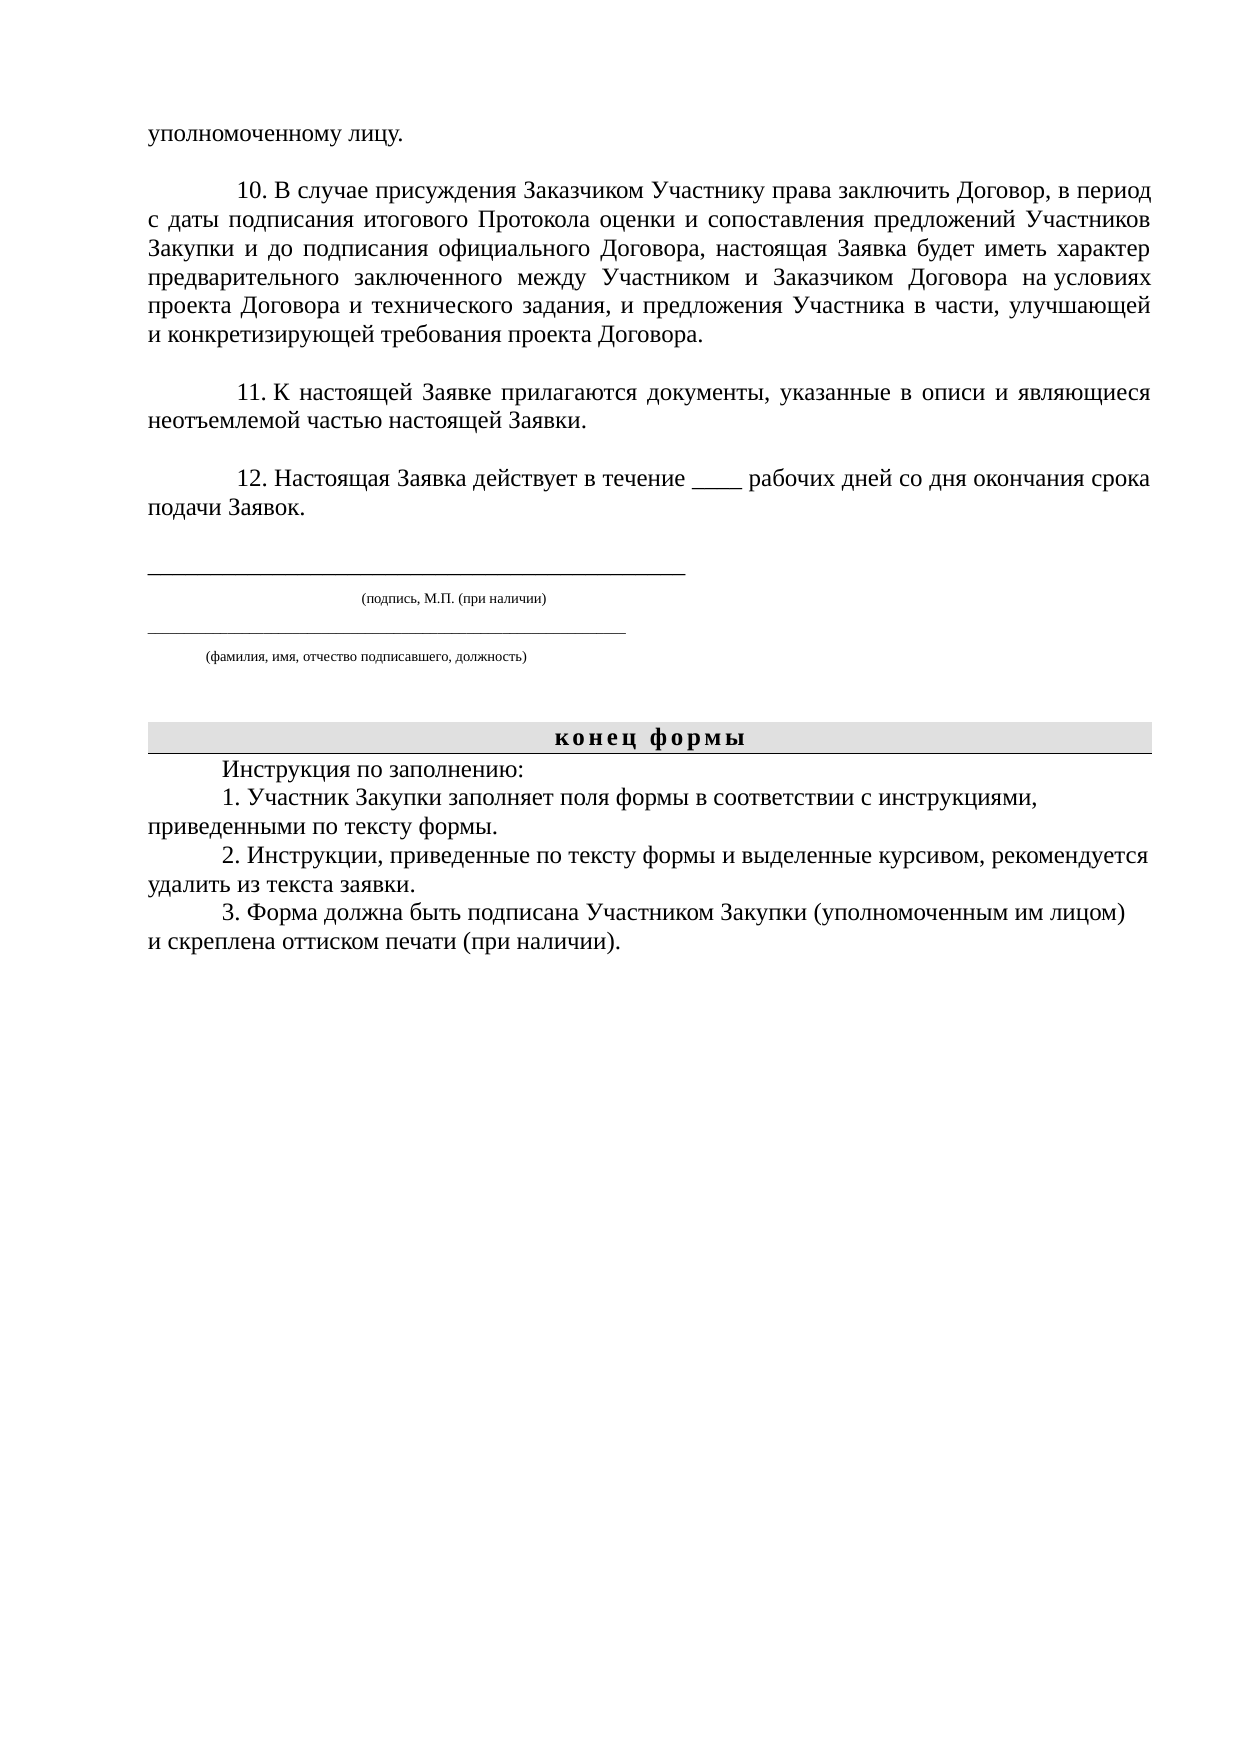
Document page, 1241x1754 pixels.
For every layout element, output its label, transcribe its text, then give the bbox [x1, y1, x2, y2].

list В случае присуждения Заказчиком Участнику права заключить Договор, в период с даты подписания итогового Протокола оценки и сопоставления предложений Участников Закупки и до подписания официального Договора, настоящая Заявка будет иметь характер предварительного заключенного между Участником и Заказчиком Договора на условиях проекта Договора и технического задания, и предложения Участника в части, улучшающей и конкретизирующей требования проекта Договора. [148, 176, 1152, 348]
text 3. Форма должна быть подписана Участником Закупки (уполномоченным им лицом) и скреплена оттиском печати (при наличии). [148, 897, 1152, 955]
text конец формы [148, 722, 1152, 753]
text (фамилия, имя, отчество подписавшего, должность) [148, 636, 1152, 664]
text (подпись, М.П. (при наличии) [148, 578, 1152, 607]
text 1. Участник Закупки заполняет поля формы в соответствии с инструкциями, приведенными по тексту формы. [148, 782, 1152, 840]
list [148, 118, 1152, 147]
list К настоящей Заявке прилагаются документы, указанные в описи и являющиеся неотъемлемой частью настоящей Заявки. [148, 377, 1152, 434]
text Инструкция по заполнению: [148, 754, 1152, 782]
text __________________________________________________________________ [148, 607, 1152, 636]
text ___________________________________________ [148, 549, 1152, 578]
text 2. Инструкции, приведенные по тексту формы и выделенные курсивом, рекомендуется удалить из текста заявки. [148, 840, 1152, 897]
list Настоящая Заявка действует в течение ____ рабочих дней со дня окончания срока подачи Заявок. [148, 463, 1152, 521]
